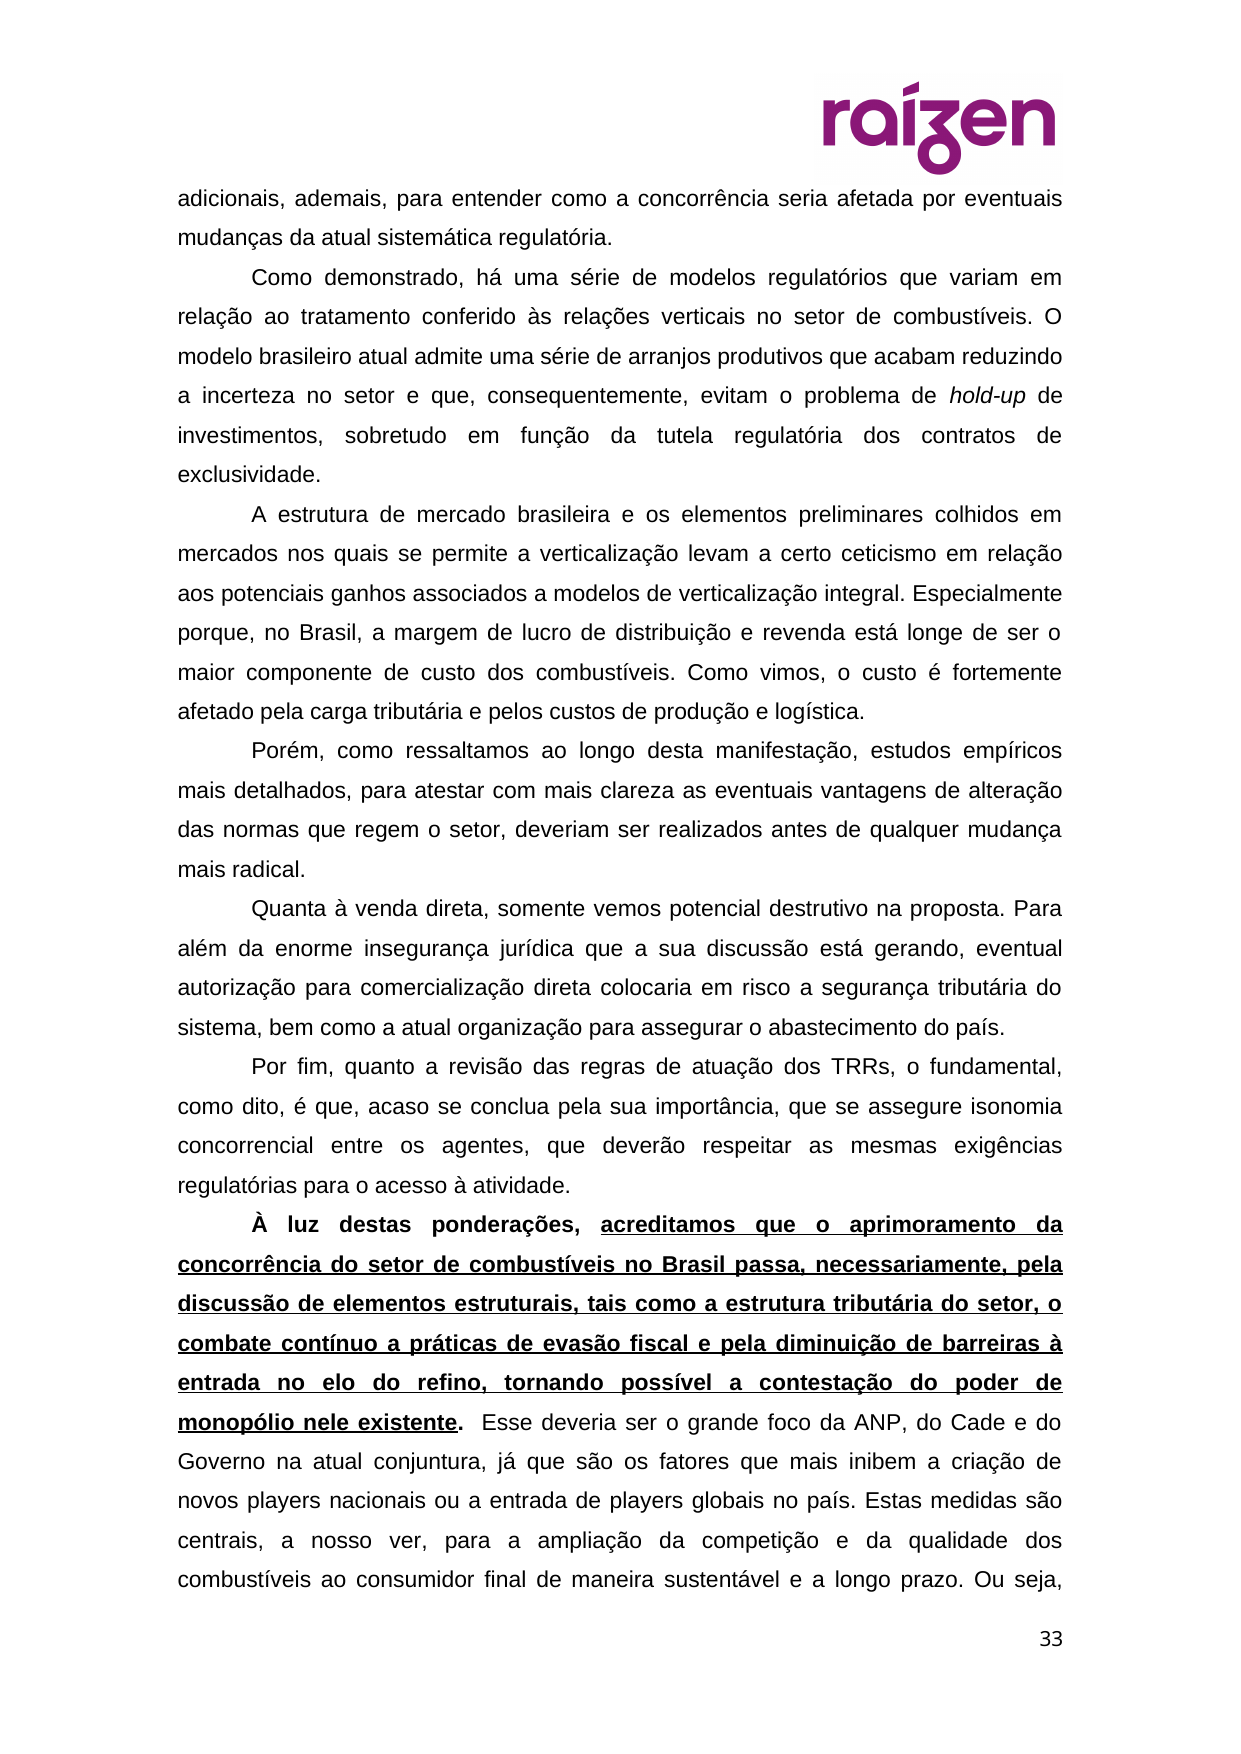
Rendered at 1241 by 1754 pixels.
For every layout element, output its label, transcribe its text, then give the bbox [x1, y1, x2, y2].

text Porém, como ressaltamos ao longo desta manifestação, estudos empíricos mais detalhados, para atestar com mais clareza as eventuais vantagens de alteração das normas que regem o setor, deveriam ser realizados antes de qualquer mudança mais radical. [177, 737, 1063, 882]
text Quanta à venda direta, somente vemos potencial destrutivo na proposta. Para além da enorme insegurança jurídica que a sua discussão está gerando, eventual autorização para comercialização direta colocaria em risco a segurança tributária do sistema, bem como a atual organização para assegurar o abastecimento do país. [177, 895, 1063, 1040]
text Como demonstrado, há uma série de modelos regulatórios que variam em relação ao tratamento conferido às relações verticais no setor de combustíveis. O modelo brasileiro atual admite uma série de arranjos produtivos que acabam reduzindo a incerteza no setor e que, consequentemente, evitam o problema de hold-up de investimentos, sobretudo em função da tutela regulatória dos contratos de exclusividade. [177, 264, 1063, 487]
text Por fim, quanto a revisão das regras de atuação dos TRRs, o fundamental, como dito, é que, acaso se conclua pela sua importância, que se assegure isonomia concorrencial entre os agentes, que deverão respeitar as mesmas exigências regulatórias para o acesso à atividade. [177, 1053, 1063, 1198]
text A estrutura de mercado brasileira e os elementos preliminares colhidos em mercados nos quais se permite a verticalização levam a certo ceticismo em relação aos potenciais ganhos associados a modelos de verticalização integral. Especialmente porque, no Brasil, a margem de lucro de distribuição e revenda está longe de ser o maior componente de custo dos combustíveis. Como vimos, o custo é fortemente afetado pela carga tributária e pelos custos de produção e logística. [177, 501, 1063, 724]
picture [813, 73, 1064, 185]
